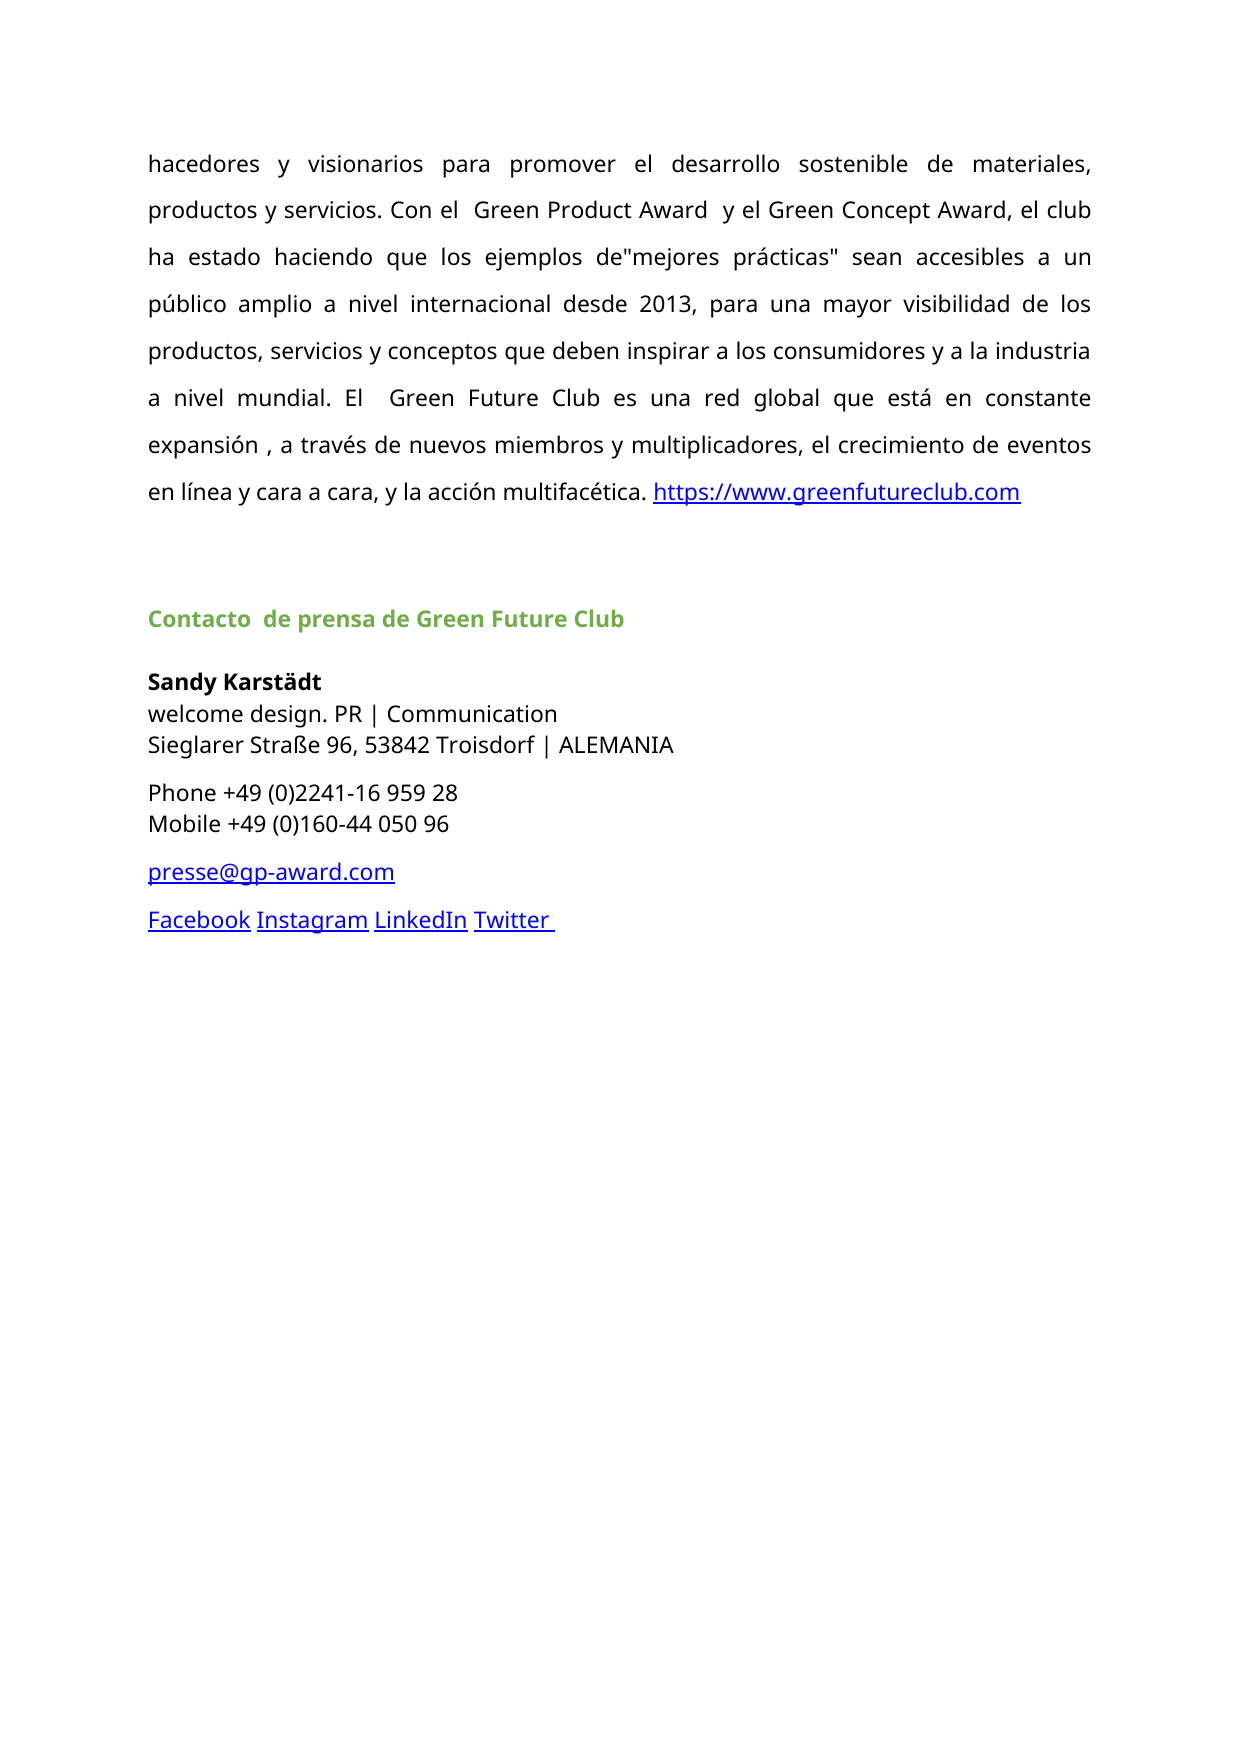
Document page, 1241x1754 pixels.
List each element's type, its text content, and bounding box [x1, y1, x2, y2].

text Phone +49 (0)2241-16 959 28 Mobile +49 (0)160-44 050 96 [148, 777, 989, 839]
text presse@gp-award.com [148, 856, 1093, 887]
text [148, 148, 1093, 507]
text Facebook Instagram LinkedIn Twitter [148, 904, 1093, 935]
text Contacto de prensa de Green Future Club [148, 603, 1093, 634]
text Sandy Karstädt welcome design. PR | Communication Sieglarer Straße 96, 53842 Troisdorf | ALEMANIA [148, 666, 989, 760]
